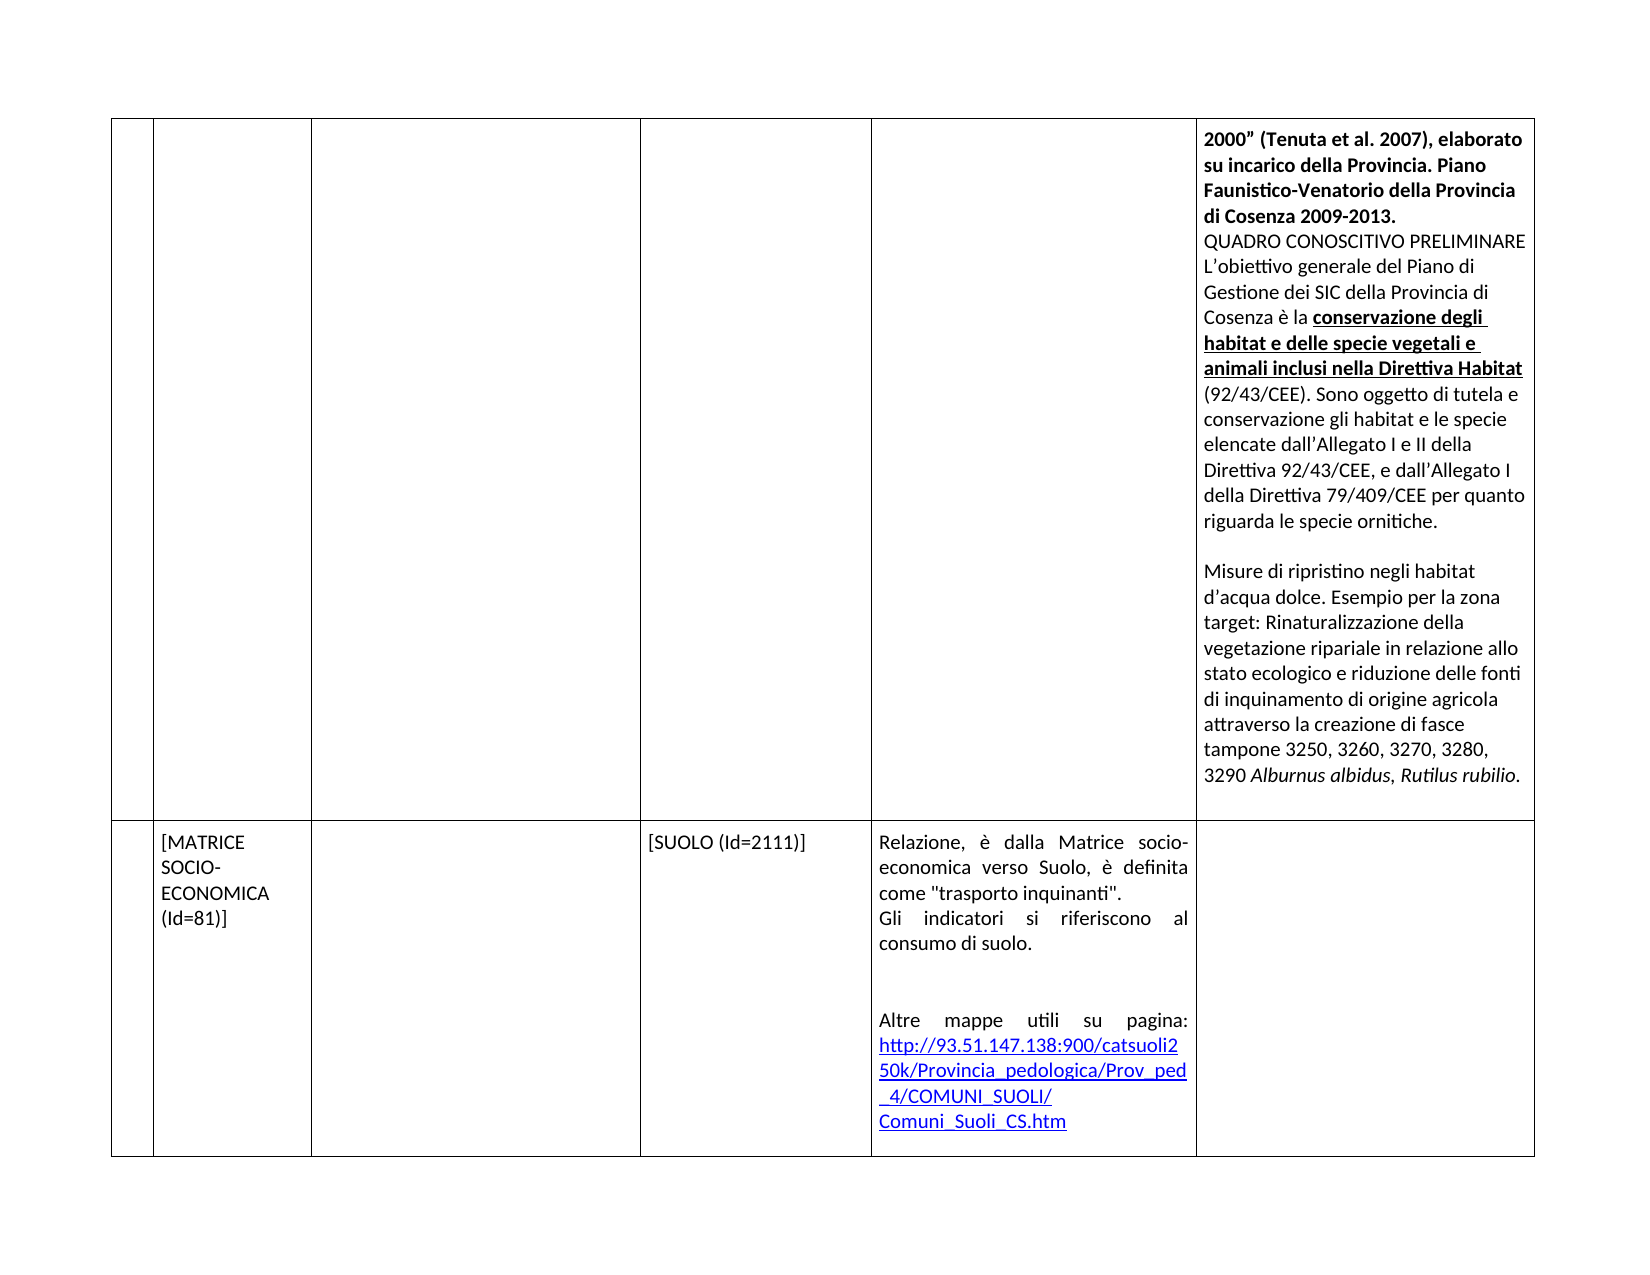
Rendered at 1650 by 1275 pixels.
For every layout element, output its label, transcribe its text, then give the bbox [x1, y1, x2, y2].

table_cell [1197, 119, 1534, 820]
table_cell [154, 119, 311, 820]
table_cell [SUOLO (Id=2111)] [641, 821, 871, 1156]
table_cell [872, 119, 1196, 820]
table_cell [312, 119, 640, 820]
table_cell [112, 119, 153, 820]
table_cell [112, 821, 153, 1156]
table_cell [312, 821, 640, 1156]
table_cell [641, 119, 871, 820]
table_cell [872, 821, 1196, 1156]
table_cell [1197, 821, 1534, 1156]
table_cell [154, 821, 311, 1156]
